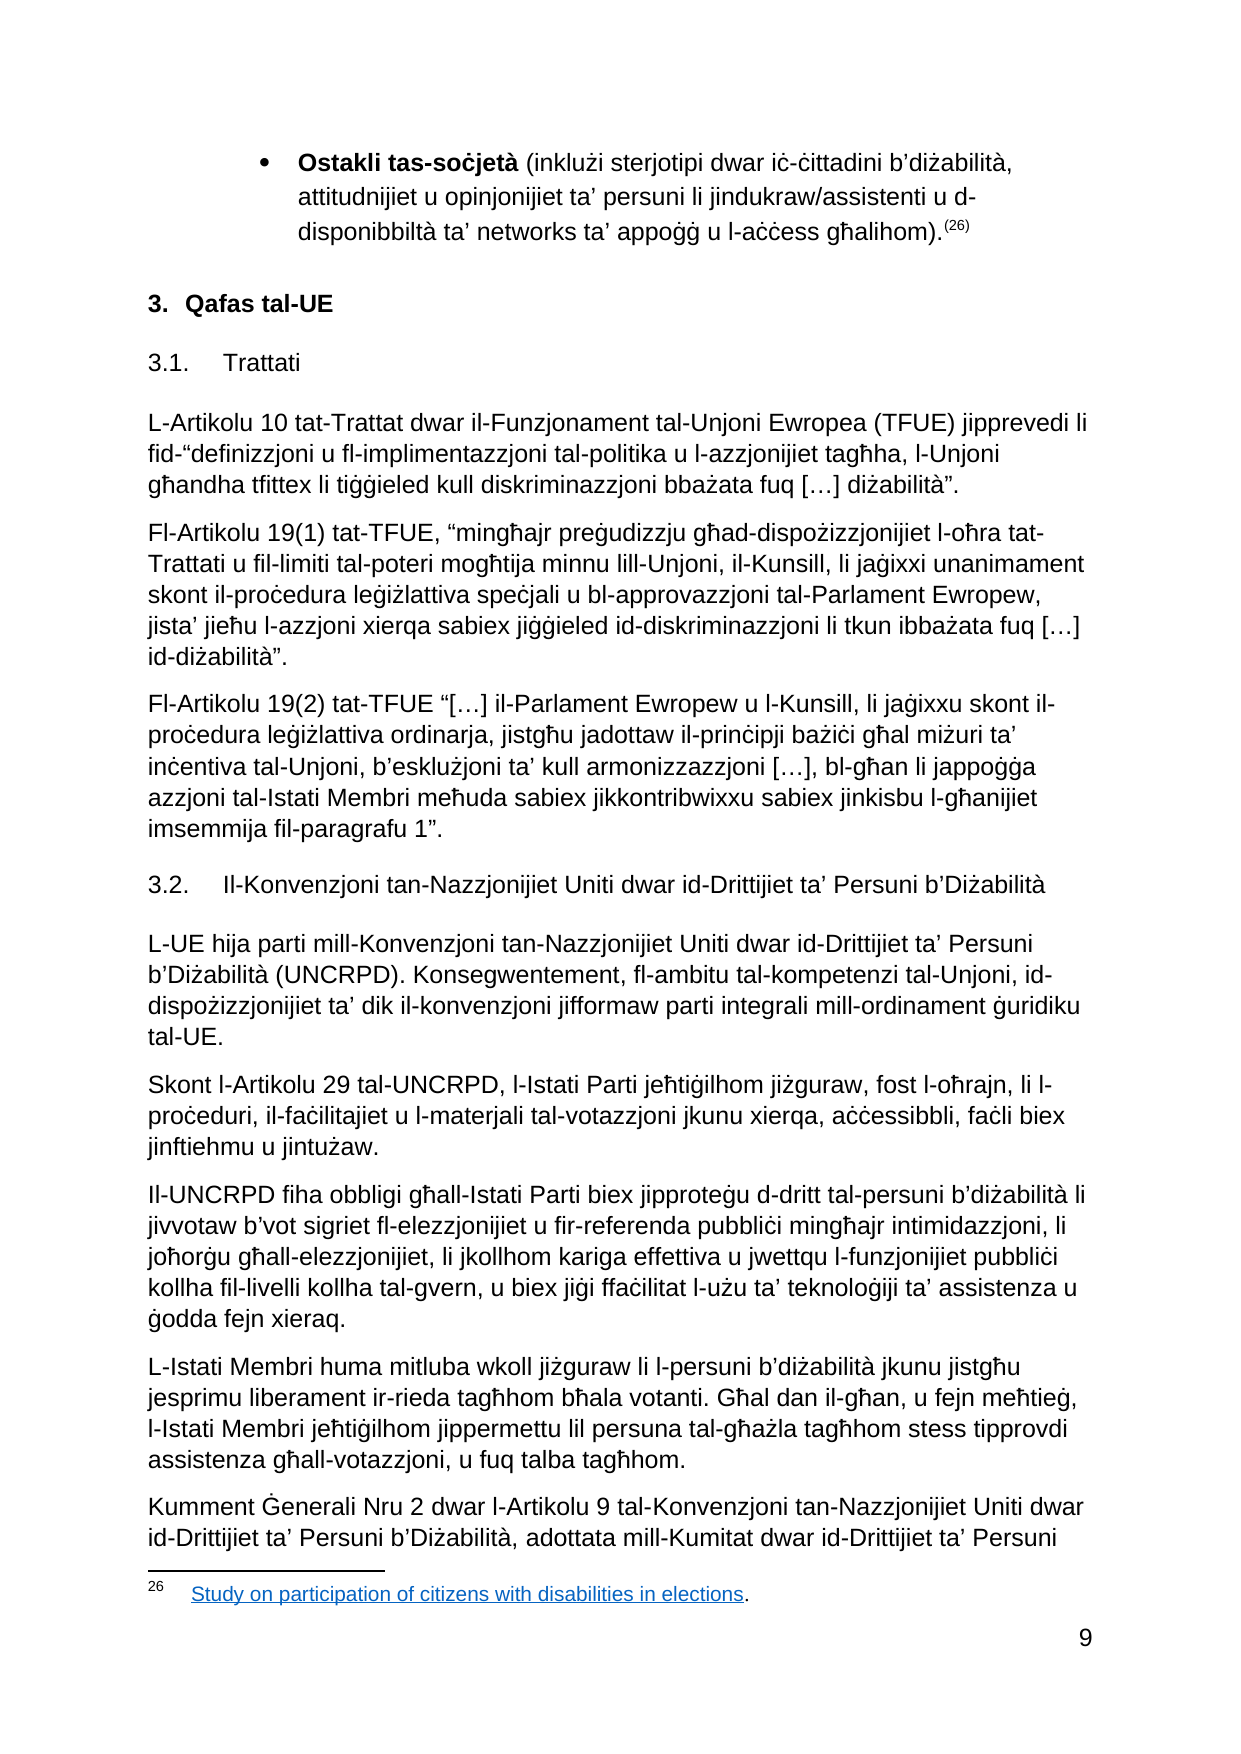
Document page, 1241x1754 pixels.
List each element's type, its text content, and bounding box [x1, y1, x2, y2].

text Skont l-Artikolu 29 tal-UNCRPD, l-Istati Parti jeħtiġilhom jiżguraw, fost l-oħrajn, li l-proċeduri, il-faċilitajiet u l-materjali tal-votazzjoni jkunu xierqa, aċċessibbli, faċli biex jinftiehmu u jintużaw. [148, 1070, 1092, 1161]
subtitle Trattati [148, 348, 1092, 377]
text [148, 1492, 1092, 1552]
text Fl-Artikolu 19(1) tat-TFUE, “mingħajr preġudizzju għad-dispożizzjonijiet l-oħra tat-Trattati u fil-limiti tal-poteri mogħtija minnu lill-Unjoni, il-Kunsill, li jaġixxi unanimament skont il-proċedura leġiżlattiva speċjali u bl-approvazzjoni tal-Parlament Ewropew, jista’ jieħu l-azzjoni xierqa sabiex jiġġieled id-diskriminazzjoni li tkun ibbażata fuq […] id-diżabilità”. [148, 517, 1092, 670]
text L-Istati Membri huma mitluba wkoll jiżguraw li l-persuni b’diżabilità jkunu jistgħu jesprimu liberament ir-rieda tagħhom bħala votanti. Għal dan il-għan, u fejn meħtieġ, l-Istati Membri jeħtiġilhom jippermettu lil persuna tal-għażla tagħhom stess tipprovdi assistenza għall-votazzjoni, u fuq talba tagħhom. [148, 1352, 1092, 1473]
text L-UE hija parti mill-Konvenzjoni tan-Nazzjonijiet Uniti dwar id-Drittijiet ta’ Persuni b’Diżabilità (UNCRPD). Konsegwentement, fl-ambitu tal-kompetenzi tal-Unjoni, id-dispożizzjonijiet ta’ dik il-konvenzjoni jifformaw parti integrali mill-ordinament ġuridiku tal-UE. [148, 929, 1092, 1051]
list Ostakli tas-soċjetà (inklużi sterjotipi dwar iċ-ċittadini b’diżabilità, attitudnijiet u opinjonijiet ta’ persuni li jindukraw/assistenti u d-disponibbiltà ta’ networks ta’ appoġġ u l-aċċess għalihom).() [260, 148, 1092, 246]
subtitle Qafas tal-UE [148, 289, 1092, 317]
text Fl-Artikolu 19(2) tat-TFUE “[…] il-Parlament Ewropew u l-Kunsill, li jaġixxu skont il-proċedura leġiżlattiva ordinarja, jistgħu jadottaw il-prinċipji bażiċi għal miżuri ta’ inċentiva tal-Unjoni, b’esklużjoni ta’ kull armonizzazzjoni […], bl-għan li jappoġġa azzjoni tal-Istati Membri meħuda sabiex jikkontribwixxu sabiex jinkisbu l-għanijiet imsemmija fil-paragrafu 1”. [148, 689, 1092, 842]
text L-Artikolu 10 tat-Trattat dwar il-Funzjonament tal-Unjoni Ewropea (TFUE) jipprevedi li fid-“definizzjoni u fl-implimentazzjoni tal-politika u l-azzjonijiet tagħha, l-Unjoni għandha tfittex li tiġġieled kull diskriminazzjoni bbażata fuq […] diżabilità”. [148, 408, 1092, 498]
text Il-UNCRPD fiha obbligi għall-Istati Parti biex jipproteġu d-dritt tal-persuni b’diżabilità li jivvotaw b’vot sigriet fl-elezzjonijiet u fir-referenda pubbliċi mingħajr intimidazzjoni, li joħorġu għall-elezzjonijiet, li jkollhom kariga effettiva u jwettqu l-funzjonijiet pubbliċi kollha fil-livelli kollha tal-gvern, u biex jiġi ffaċilitat l-użu ta’ teknoloġiji ta’ assistenza u ġodda fejn xieraq. [148, 1180, 1092, 1333]
subtitle Il-Konvenzjoni tan-Nazzjonijiet Uniti dwar id-Drittijiet ta’ Persuni b’Diżabilità [148, 869, 1092, 898]
